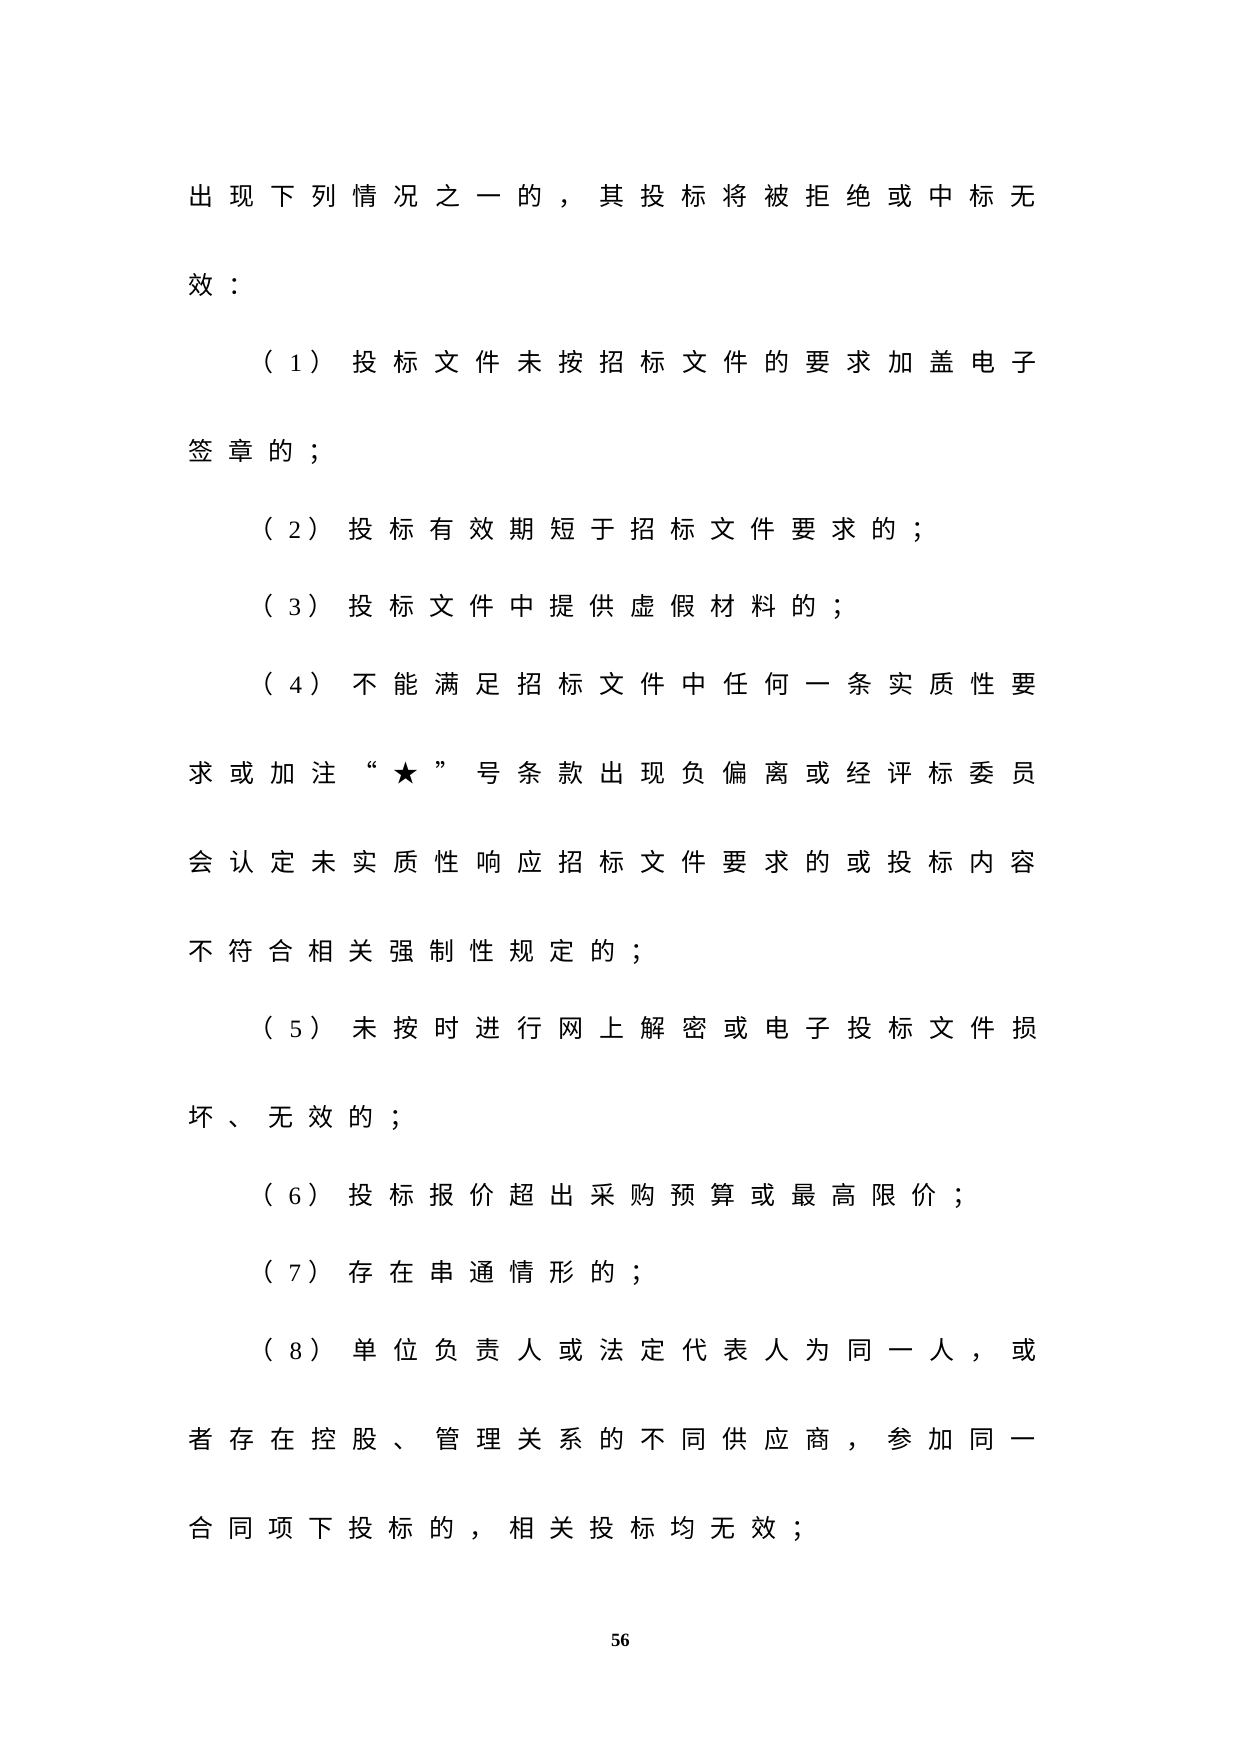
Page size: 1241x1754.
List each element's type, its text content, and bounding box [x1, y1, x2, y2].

text （2）投标有效期短于招标文件要求的； [188, 498, 1052, 557]
text （6）投标报价超出采购预算或最高限价； [188, 1164, 1052, 1223]
text （7）存在串通情形的； [188, 1241, 1052, 1301]
text （4）不能满足招标文件中任何一条实质性要求或加注“★”号条款出现负偏离或经评标委员会认定未实质性响应招标文件要求的或投标内容不符合相关强制性规定的； [188, 653, 1052, 979]
text （1）投标文件未按招标文件的要求加盖电子签章的； [188, 331, 1052, 479]
text （3）投标文件中提供虚假材料的； [188, 575, 1052, 634]
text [188, 164, 1052, 313]
text （5）未按时进行网上解密或电子投标文件损坏、无效的； [188, 997, 1052, 1146]
text （8）单位负责人或法定代表人为同一人，或者存在控股、管理关系的不同供应商，参加同一合同项下投标的，相关投标均无效； [188, 1319, 1052, 1556]
